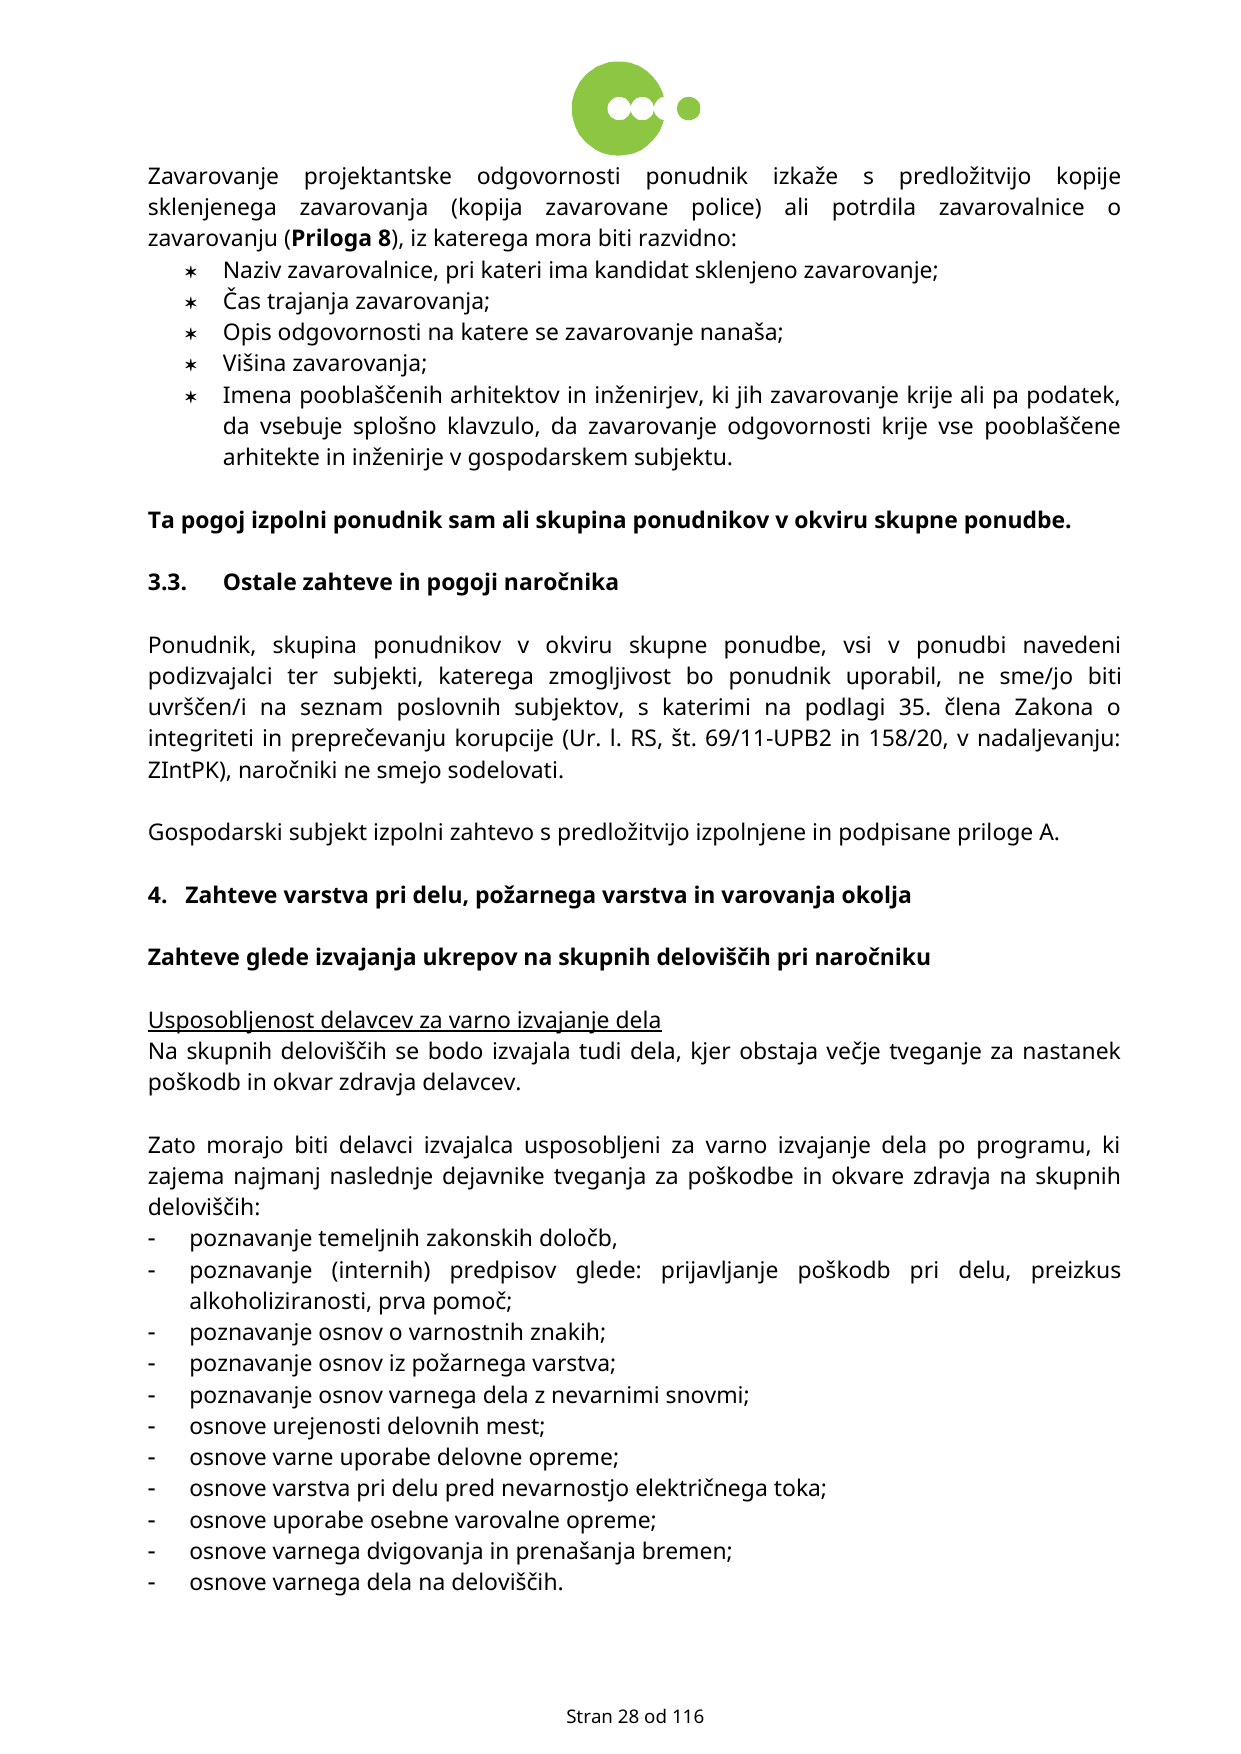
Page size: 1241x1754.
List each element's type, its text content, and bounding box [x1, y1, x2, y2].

list Čas trajanja zavarovanja; [185, 285, 1122, 316]
list poznavanje osnov varnega dela z nevarnimi snovmi; [148, 1379, 1122, 1410]
list poznavanje (internih) predpisov glede: prijavljanje poškodb pri delu, preizkus alkoholiziranosti, prva pomoč; [148, 1254, 1122, 1316]
list osnove varnega dvigovanja in prenašanja bremen; [148, 1535, 1122, 1566]
list osnove uporabe osebne varovalne opreme; [148, 1504, 1122, 1535]
list poznavanje temeljnih zakonskih določb, [148, 1222, 1122, 1254]
text Ta pogoj izpolni ponudnik sam ali skupina ponudnikov v okviru skupne ponudbe. [148, 504, 1122, 535]
list Imena pooblaščenih arhitektov in inženirjev, ki jih zavarovanje krije ali pa podatek, da vsebuje splošno klavzulo, da zavarovanje odgovornosti krije vse pooblaščene arhitekte in inženirje v gospodarskem subjektu. [185, 379, 1122, 472]
text Zavarovanje projektantske odgovornosti ponudnik izkaže s predložitvijo kopije sklenjenega zavarovanja (kopija zavarovane police) ali potrdila zavarovalnice o zavarovanju (Priloga 8), iz katerega mora biti razvidno: [148, 160, 1122, 254]
list osnove varstva pri delu pred nevarnostjo električnega toka; [148, 1472, 1122, 1504]
list Višina zavarovanja; [185, 347, 1122, 379]
list osnove varne uporabe delovne opreme; [148, 1441, 1122, 1472]
text Ponudnik, skupina ponudnikov v okviru skupne ponudbe, vsi v ponudbi navedeni podizvajalci ter subjekti, katerega zmogljivost bo ponudnik uporabil, ne sme/jo biti uvrščen/i na seznam poslovnih subjektov, s katerimi na podlagi 35. člena Zakona o integriteti in preprečevanju korupcije (Ur. l. RS, št. 69/11-UPB2 in 158/20, v nadaljevanju: ZIntPK), naročniki ne smejo sodelovati. [148, 629, 1122, 785]
text Usposobljenost delavcev za varno izvajanje dela [148, 1004, 1122, 1035]
list Ostale zahteve in pogoji naročnika [148, 566, 1122, 597]
text Gospodarski subjekt izpolni zahtevo s predložitvijo izpolnjene in podpisane priloge A. [148, 816, 1122, 847]
text Na skupnih deloviščih se bodo izvajala tudi dela, kjer obstaja večje tveganje za nastanek poškodb in okvar zdravja delavcev. [148, 1035, 1122, 1097]
list Zahteve varstva pri delu, požarnega varstva in varovanja okolja [148, 879, 1122, 910]
list osnove urejenosti delovnih mest; [148, 1410, 1122, 1441]
list osnove varnega dela na deloviščih. [148, 1566, 1122, 1597]
text Zahteve glede izvajanja ukrepov na skupnih deloviščih pri naročniku [148, 941, 1122, 972]
list poznavanje osnov iz požarnega varstva; [148, 1347, 1122, 1379]
list Opis odgovornosti na katere se zavarovanje nanaša; [185, 316, 1122, 347]
text Zato morajo biti delavci izvajalca usposobljeni za varno izvajanje dela po programu, ki zajema najmanj naslednje dejavnike tveganja za poškodbe in okvare zdravja na skupnih deloviščih: [148, 1129, 1122, 1222]
list poznavanje osnov o varnostnih znakih; [148, 1316, 1122, 1347]
list Naziv zavarovalnice, pri kateri ima kandidat sklenjeno zavarovanje; [185, 254, 1122, 285]
